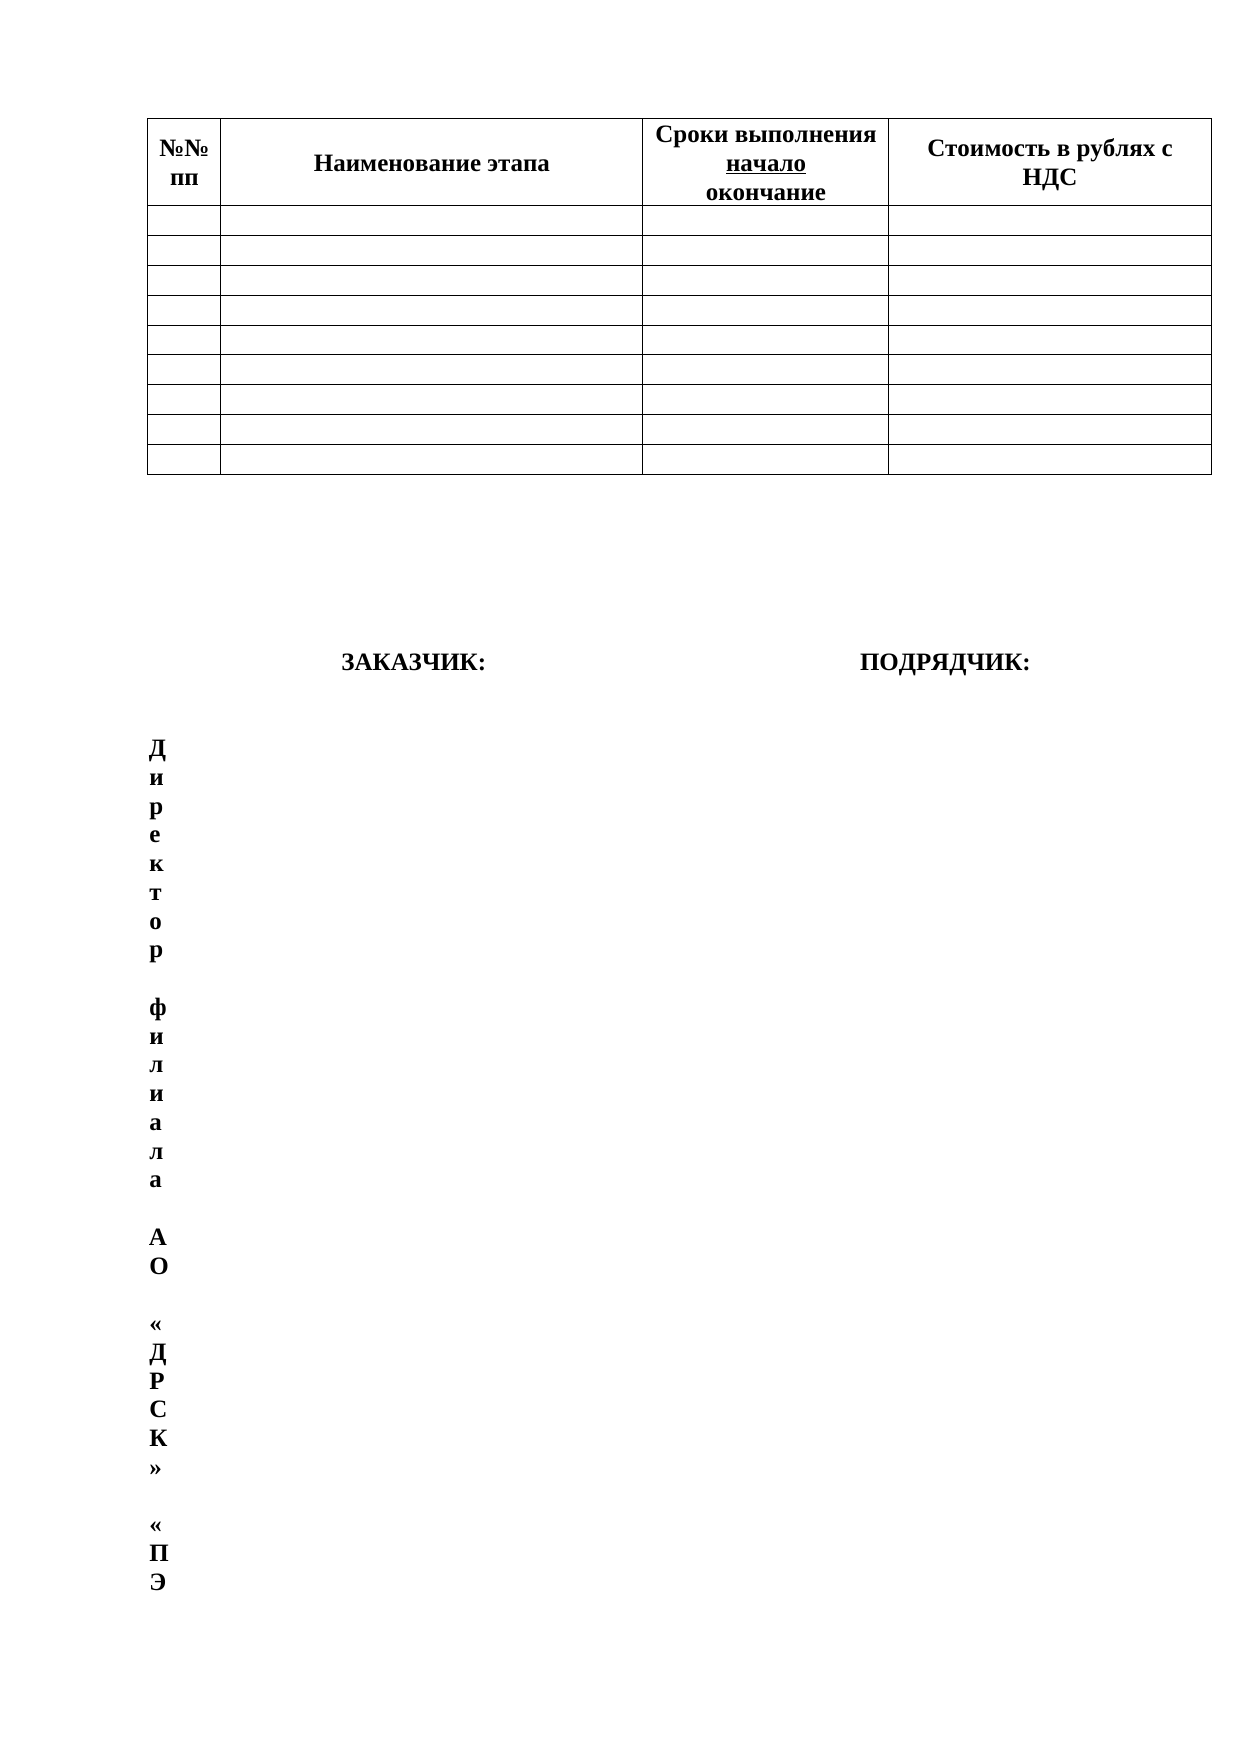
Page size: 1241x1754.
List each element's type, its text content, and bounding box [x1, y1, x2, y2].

table_cell [889, 326, 1211, 354]
table_cell [148, 296, 220, 324]
table_cell [643, 236, 888, 265]
table_cell [148, 236, 220, 265]
table_header Наименование этапа [221, 119, 642, 205]
table_cell [148, 266, 220, 295]
table_cell [889, 236, 1211, 265]
table_cell [643, 355, 888, 384]
table_cell [643, 326, 888, 354]
table_cell [148, 326, 220, 354]
table_cell [221, 415, 642, 444]
table_cell [148, 415, 220, 444]
table_cell [221, 326, 642, 354]
table_cell [889, 385, 1211, 414]
table_cell [221, 385, 642, 414]
table_cell [148, 445, 220, 473]
table_cell [889, 445, 1211, 473]
table_cell [643, 206, 888, 235]
table_cell [221, 355, 642, 384]
table_cell [221, 206, 642, 235]
table_cell [643, 266, 888, 295]
table_header ПОДРЯДЧИК: [679, 618, 1211, 733]
table_header Стоимость в рублях с НДС [889, 119, 1211, 205]
table_cell [889, 206, 1211, 235]
table_cell [221, 445, 642, 473]
table_cell [643, 445, 888, 473]
table_cell [889, 266, 1211, 295]
table_cell [148, 355, 220, 384]
table_cell [221, 236, 642, 265]
table_cell [643, 415, 888, 444]
table_cell [889, 415, 1211, 444]
table_cell [221, 266, 642, 295]
table_cell [148, 385, 220, 414]
table_cell [643, 296, 888, 324]
table_cell [889, 296, 1211, 324]
table_cell [221, 296, 642, 324]
table_cell [643, 385, 888, 414]
table_cell [889, 355, 1211, 384]
table_header №№ пп [148, 119, 220, 205]
table_cell [148, 206, 220, 235]
table_header Сроки выполнения начало окончание [643, 119, 888, 205]
table_header ЗАКАЗЧИК: [148, 618, 679, 733]
